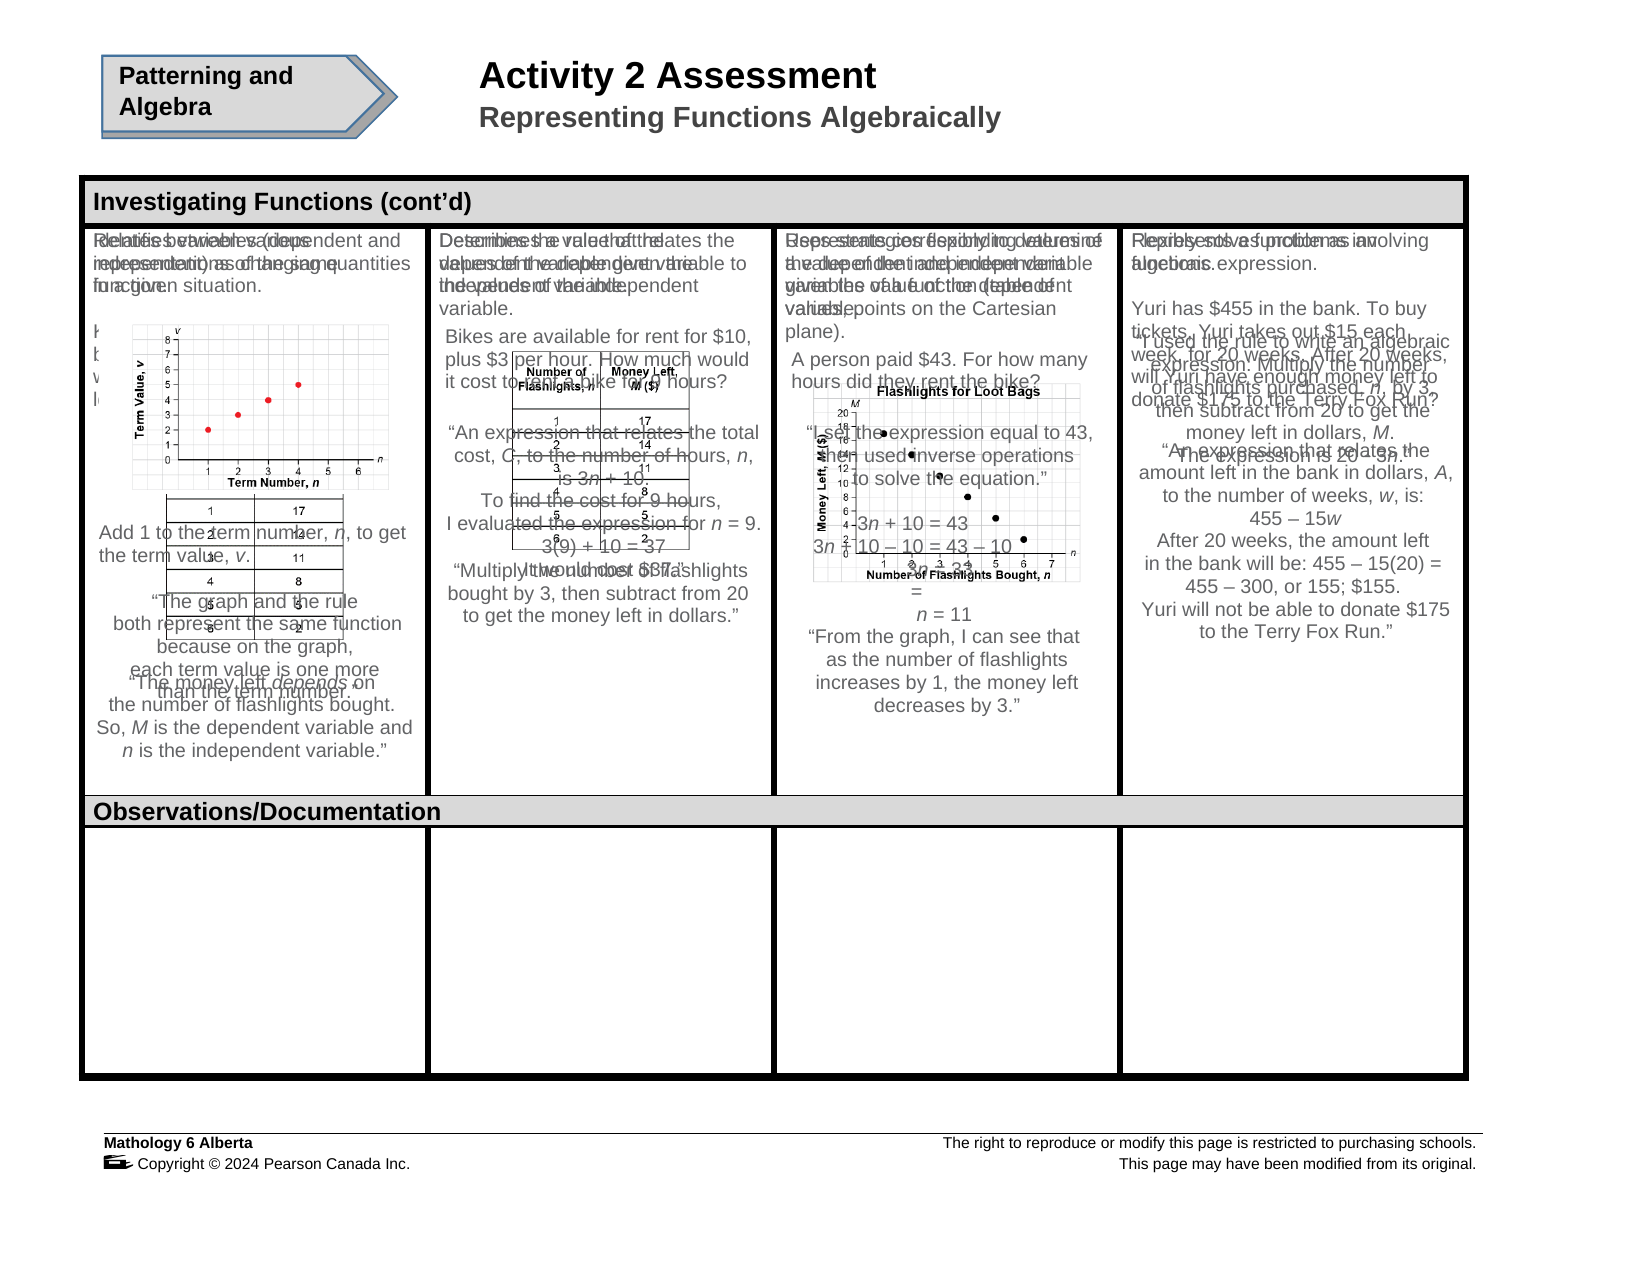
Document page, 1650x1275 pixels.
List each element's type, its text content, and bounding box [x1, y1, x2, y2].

table_cell [431, 826, 771, 1073]
table_cell Observations/Documentation [85, 796, 1463, 825]
table_cell [777, 826, 1117, 1073]
table_cell Determines a value of the dependent variable given the independent variable. Bikes are available for rent for $10, plus $3 per hour. How much would it cost to rent a bike for 9 hours? “An expression that relates the total cost, C, to the number of hours, n, is 3n + 10. To find the cost for 9 hours, I evaluated the expression for n = 9. 3(9) + 10 = 37 It would cost $37.” [431, 229, 771, 795]
table_cell [1123, 826, 1463, 1073]
picture [103, 1155, 134, 1169]
table_cell [85, 826, 425, 1073]
table_header Investigating Functions (cont’d) [85, 181, 1463, 223]
table_cell Relates between various representations of the same function. Add 1 to the term number, n, to get the term value, v. “The graph and the rule both represent the same function because on the graph, each term value is one more than the term number.” [85, 229, 425, 795]
table_cell Flexibly solves problems involving functions. Yuri has $455 in the bank. To buy tickets, Yuri takes out $15 each week, for 20 weeks. After 20 weeks, will Yuri have enough money left to donate $175 to the Terry Fox Run? “An expression that relates the amount left in the bank in dollars, A, to the number of weeks, w, is: 455 – 15w After 20 weeks, the amount left in the bank will be: 455 – 15(20) = 455 – 300, or 155; $155. Yuri will not be able to donate $175 to the Terry Fox Run.” [1123, 229, 1463, 795]
picture [98, 319, 423, 494]
table_cell Uses strategies flexibly to determine a value of the independent variable given the value of the dependent variable. A person paid $43. For how many hours did they rent the bike? “I set the expression equal to 43, then used inverse operations to solve the equation.” 3n + 10 = 43 3n + 10 – 10 = 43 – 10 3n = 33 = n = 11 [777, 229, 1117, 795]
